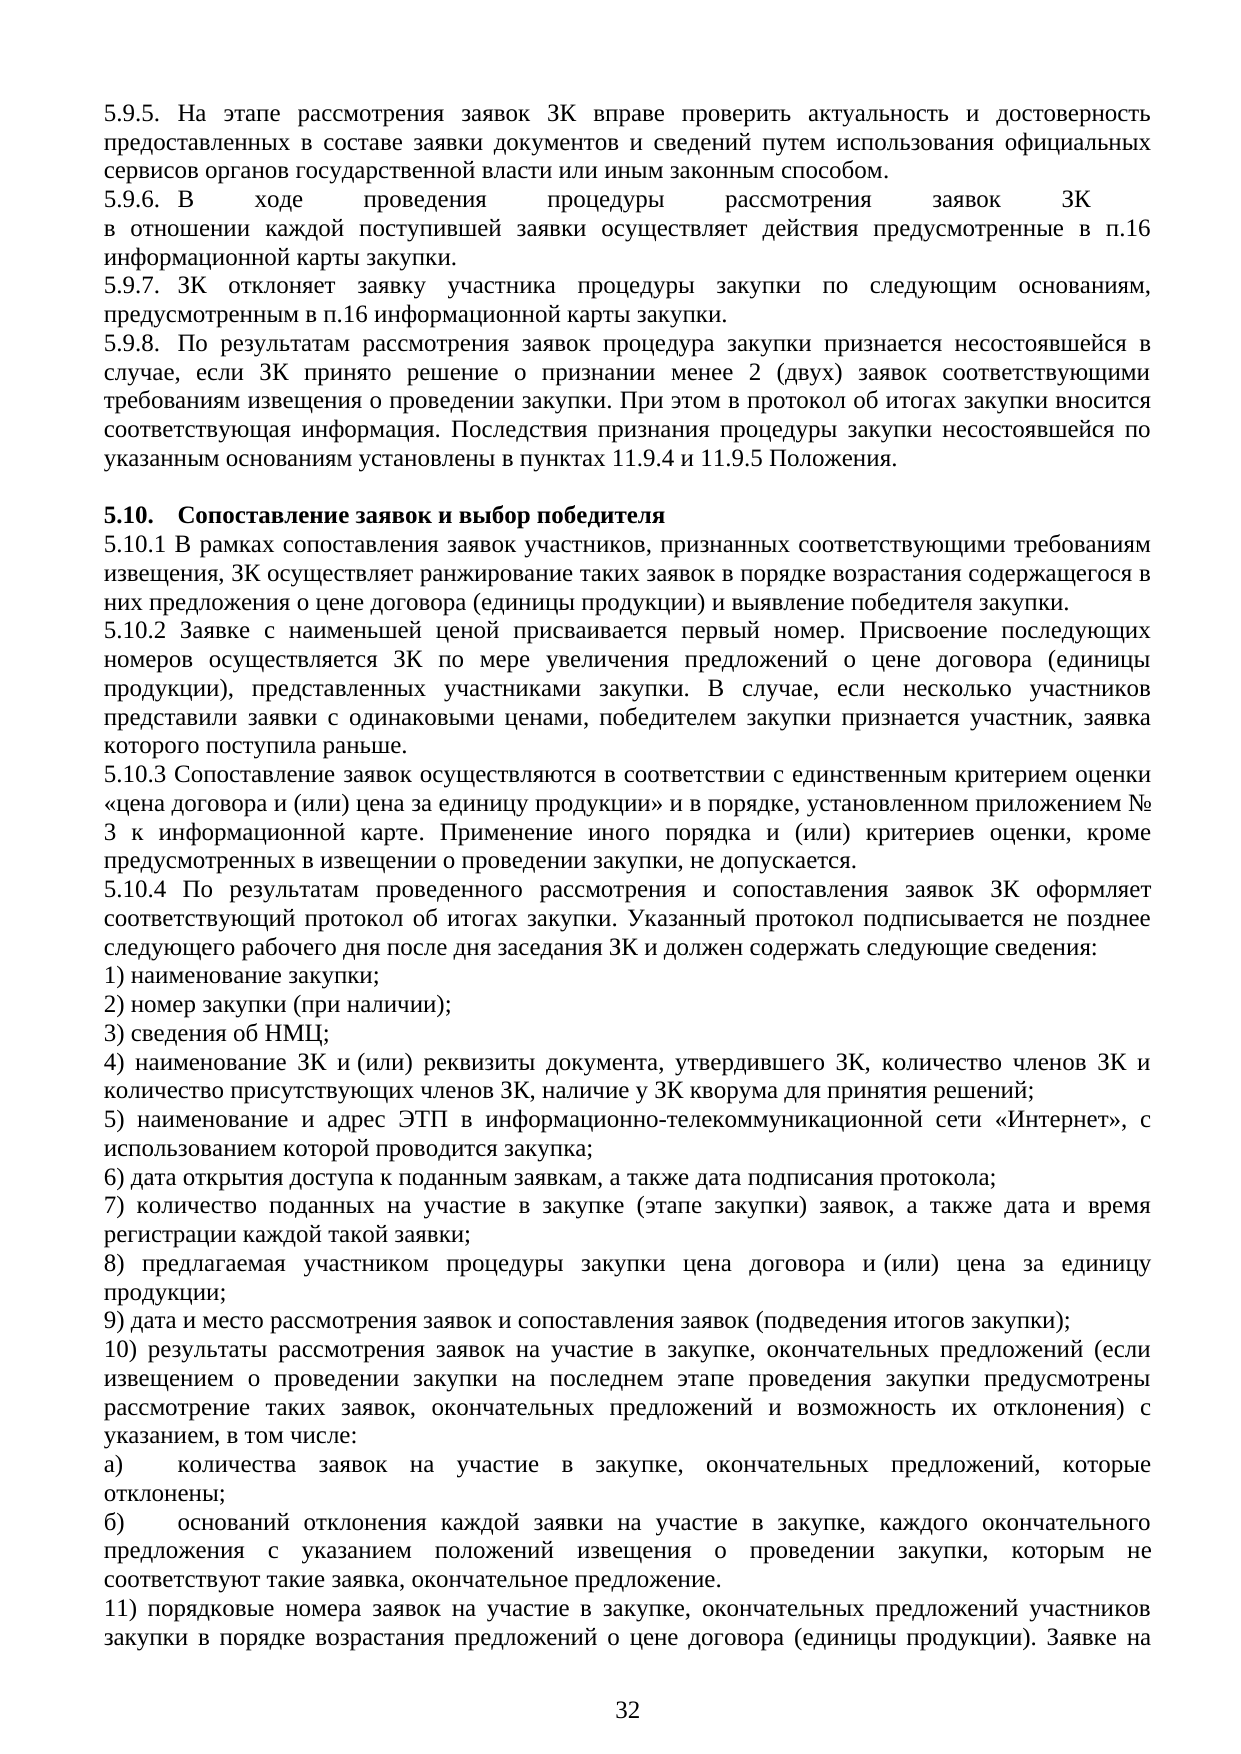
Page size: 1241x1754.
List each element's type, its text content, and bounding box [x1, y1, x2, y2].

text 1) наименование закупки; [103, 960, 1152, 989]
text 7) количество поданных на участие в закупке (этапе закупки) заявок, а также дата и время регистрации каждой такой заявки; [103, 1190, 1152, 1248]
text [103, 1593, 1152, 1650]
list В ходе проведения процедуры рассмотрения заявок ЗК в отношении каждой поступившей заявки осуществляет действия предусмотренные в п.16 информационной карты закупки. [103, 184, 1152, 270]
text 5.10.3 Сопоставление заявок осуществляются в соответствии с единственным критерием оценки «цена договора и (или) цена за единицу продукции» и в порядке, установленном приложением № 3 к информационной карте. Применение иного порядка и (или) критериев оценки, кроме предусмотренных в извещении о проведении закупки, не допускается. [103, 759, 1152, 874]
list Сопоставление заявок и выбор победителя [103, 500, 1152, 529]
list На этапе рассмотрения заявок ЗК вправе проверить актуальность и достоверность предоставленных в составе заявки документов и сведений путем использования официальных сервисов органов государственной власти или иным законным способом. [103, 98, 1152, 184]
text 10) результаты рассмотрения заявок на участие в закупке, окончательных предложений (если извещением о проведении закупки на последнем этапе проведения закупки предусмотрены рассмотрение таких заявок, окончательных предложений и возможность их отклонения) с указанием, в том числе: [103, 1334, 1152, 1449]
text 5.10.4 По результатам проведенного рассмотрения и сопоставления заявок ЗК оформляет соответствующий протокол об итогах закупки. Указанный протокол подписывается не позднее следующего рабочего дня после дня заседания ЗК и должен содержать следующие сведения: [103, 874, 1152, 960]
list По результатам рассмотрения заявок процедура закупки признается несостоявшейся в случае, если ЗК принято решение о признании менее 2 (двух) заявок соответствующими требованиям извещения о проведении закупки. При этом в протокол об итогах закупки вносится соответствующая информация. Последствия признания процедуры закупки несостоявшейся по указанным основаниям установлены в пунктах 11.9.4 и 11.9.5 Положения. [103, 328, 1152, 472]
text 8) предлагаемая участником процедуры закупки цена договора и (или) цена за единицу продукции; [103, 1248, 1152, 1305]
text а) количества заявок на участие в закупке, окончательных предложений, которые отклонены; [103, 1449, 1152, 1507]
text 5.10.1 В рамках сопоставления заявок участников, признанных соответствующими требованиям извещения, ЗК осуществляет ранжирование таких заявок в порядке возрастания содержащегося в них предложения о цене договора (единицы продукции) и выявление победителя закупки. [103, 529, 1152, 615]
list ЗК отклоняет заявку участника процедуры закупки по следующим основаниям, предусмотренным в п.16 информационной карты закупки. [103, 270, 1152, 328]
text 6) дата открытия доступа к поданным заявкам, а также дата подписания протокола; [103, 1162, 1152, 1190]
text 5) наименование и адрес ЭТП в информационно-телекоммуникационной сети «Интернет», с использованием которой проводится закупка; [103, 1104, 1152, 1162]
text 2) номер закупки (при наличии); [103, 989, 1152, 1018]
text 4) наименование ЗК и (или) реквизиты документа, утвердившего ЗК, количество членов ЗК и количество присутствующих членов ЗК, наличие у ЗК кворума для принятия решений; [103, 1047, 1152, 1104]
text 3) сведения об НМЦ; [103, 1018, 1152, 1047]
text 5.10.2 Заявке с наименьшей ценой присваивается первый номер. Присвоение последующих номеров осуществляется ЗК по мере увеличения предложений о цене договора (единицы продукции), представленных участниками закупки. В случае, если несколько участников представили заявки с одинаковыми ценами, победителем закупки признается участник, заявка которого поступила раньше. [103, 615, 1152, 759]
text 9) дата и место рассмотрения заявок и сопоставления заявок (подведения итогов закупки); [103, 1305, 1152, 1334]
text б) оснований отклонения каждой заявки на участие в закупке, каждого окончательного предложения с указанием положений извещения о проведении закупки, которым не соответствуют такие заявка, окончательное предложение. [103, 1507, 1152, 1593]
